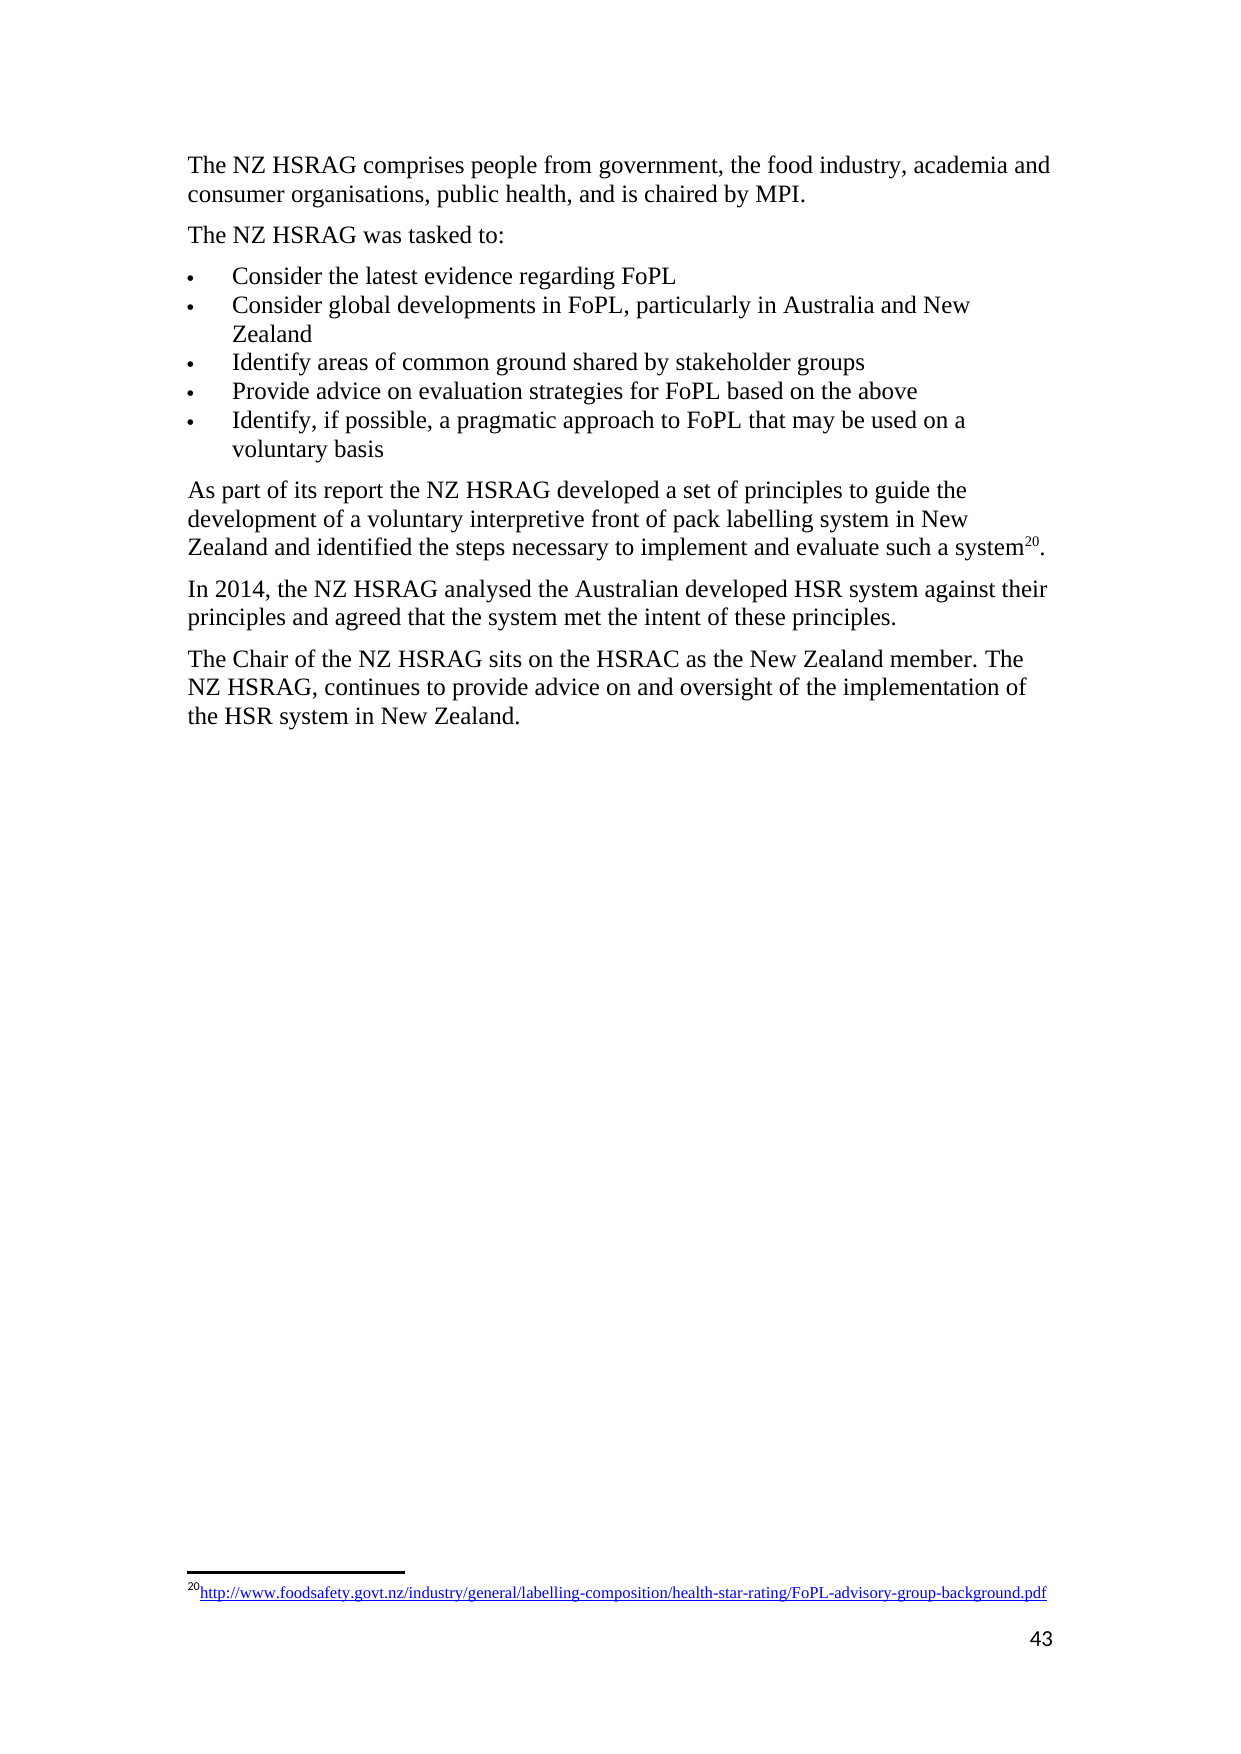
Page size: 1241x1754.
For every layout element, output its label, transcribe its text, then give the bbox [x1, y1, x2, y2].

text As part of its report the NZ HSRAG developed a set of principles to guide the development of a voluntary interpretive front of pack labelling system in New Zealand and identified the steps necessary to implement and evaluate such a system. [187, 475, 1053, 561]
text The Chair of the NZ HSRAG sits on the HSRAC as the New Zealand member. The NZ HSRAG, continues to provide advice on and oversight of the implementation of the HSR system in New Zealand. [187, 644, 1053, 730]
list Provide advice on evaluation strategies for FoPL based on the above [187, 376, 1053, 405]
list Identify areas of common ground shared by stakeholder groups [187, 347, 1053, 376]
list Consider the latest evidence regarding FoPL [187, 261, 1053, 290]
text The NZ HSRAG was tasked to: [187, 220, 1053, 249]
list Consider global developments in FoPL, particularly in Australia and New Zealand [187, 290, 1053, 347]
list Identify, if possible, a pragmatic approach to FoPL that may be used on a voluntary basis [187, 405, 1053, 462]
text The NZ HSRAG comprises people from government, the food industry, academia and consumer organisations, public health, and is chaired by MPI. [187, 150, 1053, 207]
text In 2014, the NZ HSRAG analysed the Australian developed HSR system against their principles and agreed that the system met the intent of these principles. [187, 574, 1053, 631]
